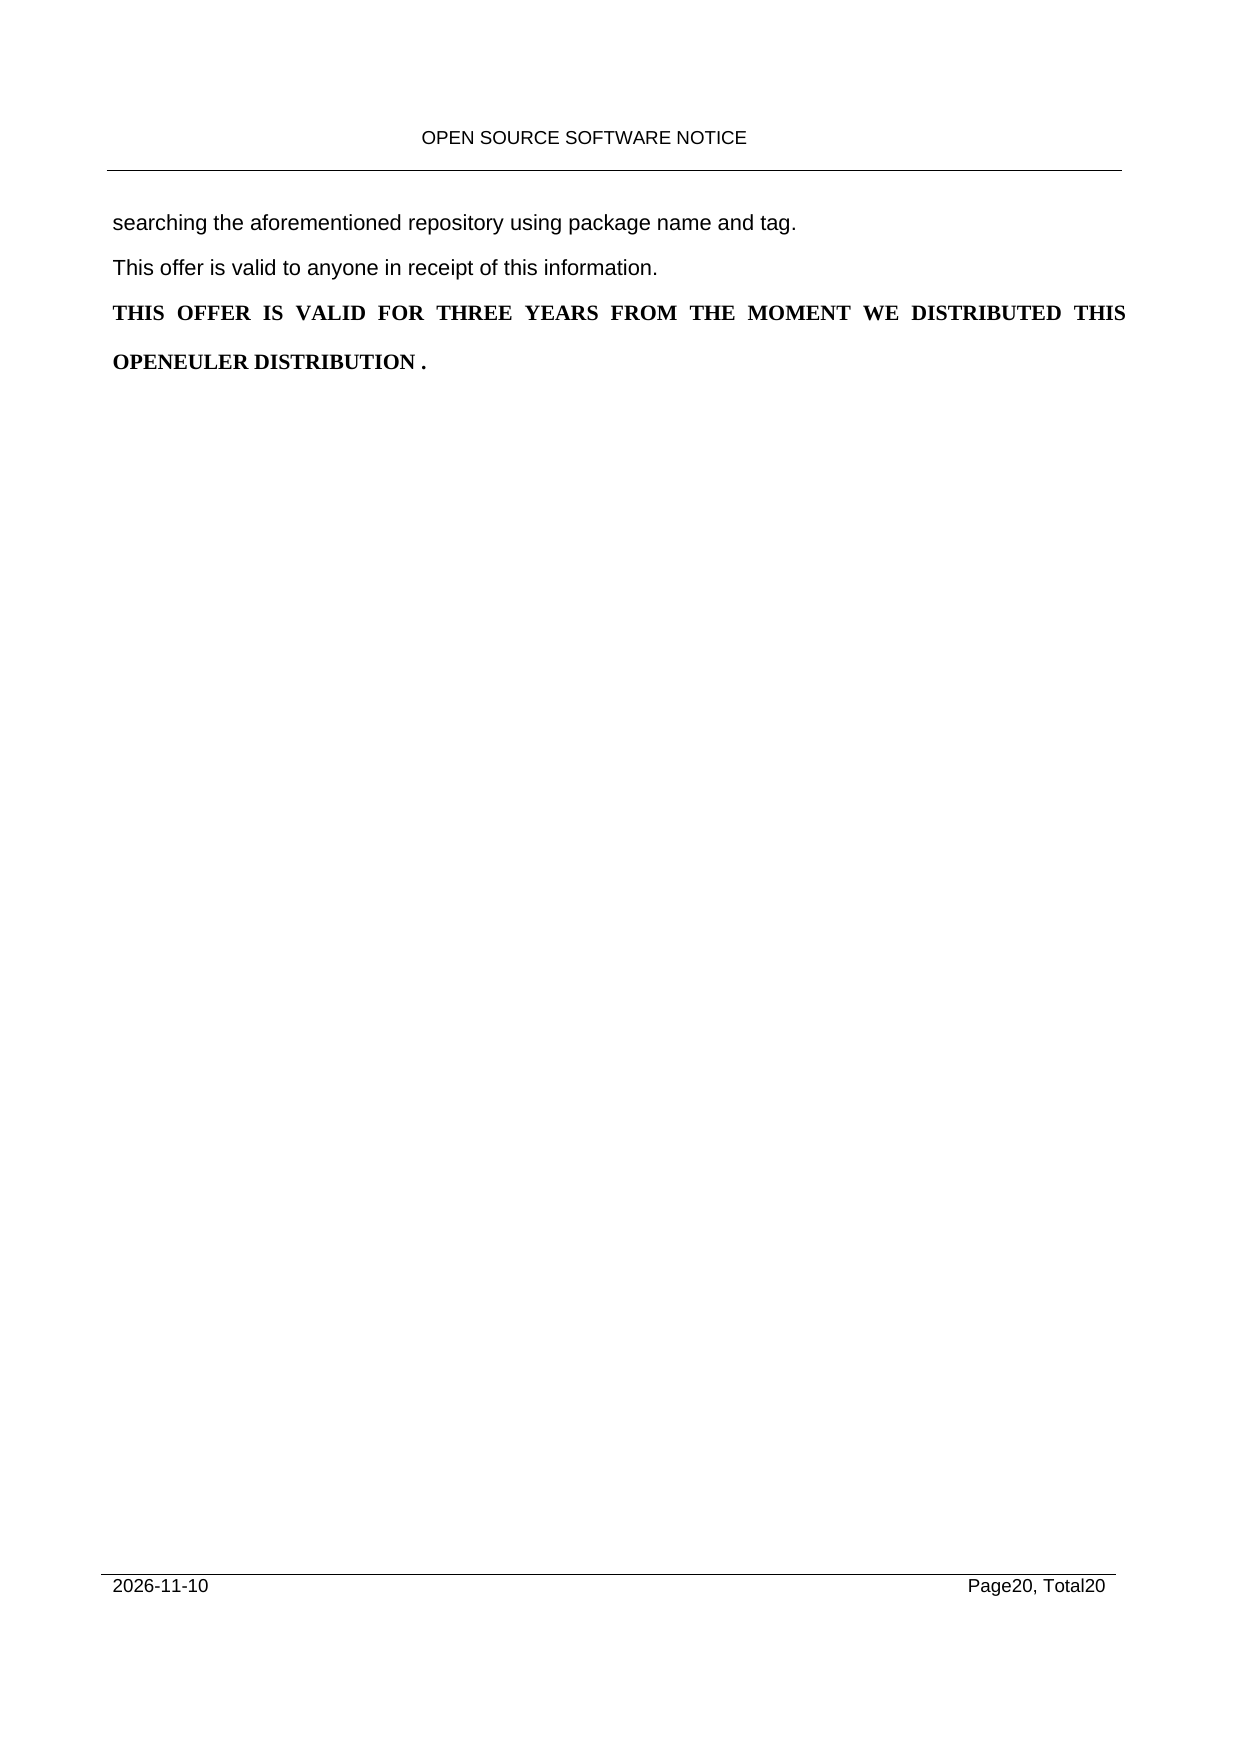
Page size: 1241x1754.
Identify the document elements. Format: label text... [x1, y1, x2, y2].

text This offer is valid to anyone in receipt of this information. [112, 251, 1128, 284]
text THIS OFFER IS VALID FOR THREE YEARS FROM THE MOMENT WE DISTRIBUTED THIS OPENEULER DISTRIBUTION . [112, 297, 1128, 378]
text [112, 206, 1128, 239]
